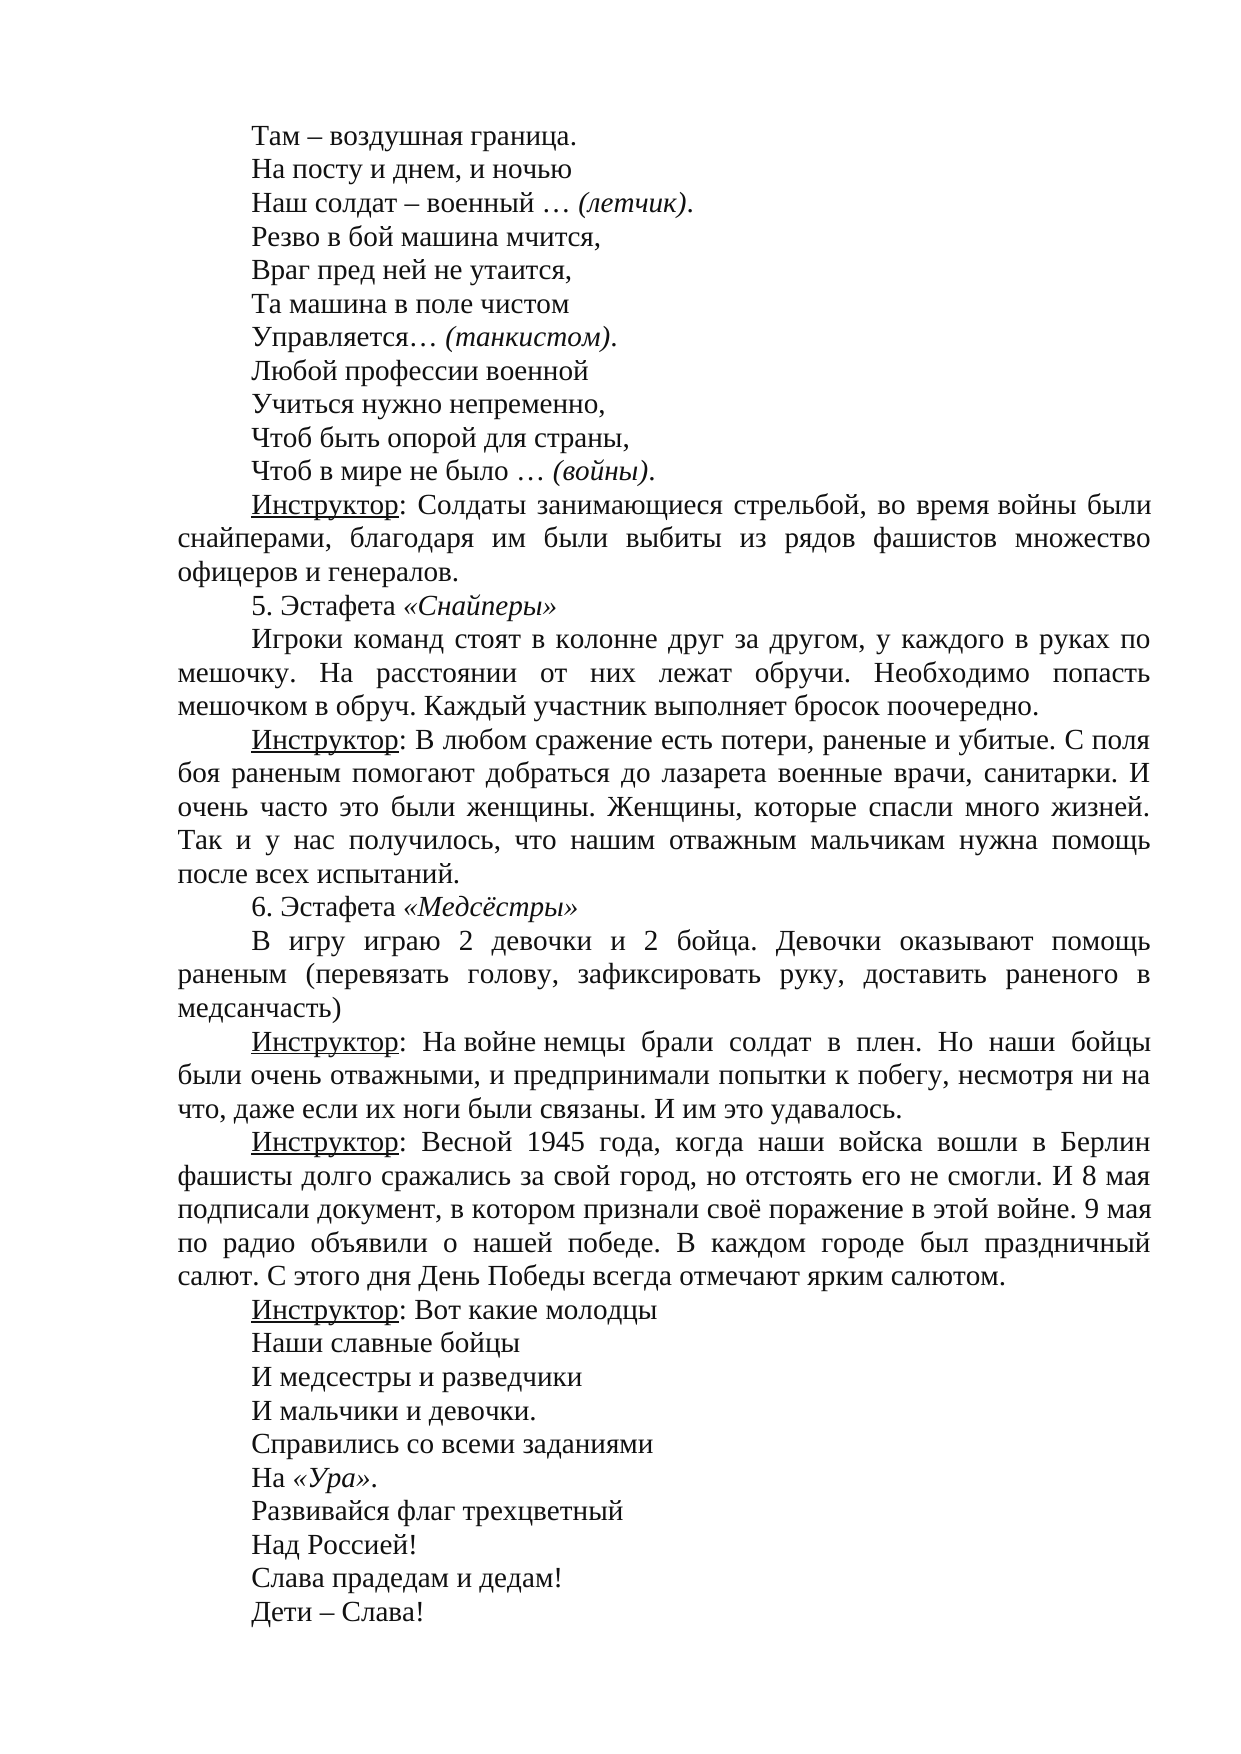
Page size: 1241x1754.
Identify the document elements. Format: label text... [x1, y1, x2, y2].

text На посту и днем, и ночью [177, 152, 1152, 185]
text Инструктор: Весной 1945 года, когда наши войска вошли в Берлин фашисты долго сражались за свой город, но отстоять его не смогли. И 8 мая подписали документ, в котором признали своё поражение в этой войне. 9 мая по радио объявили о нашей победе. В каждом городе был праздничный салют. С этого дня День Победы всегда отмечают ярким салютом. [177, 1124, 1152, 1292]
text 5. Эстафета «Снайперы» [177, 588, 1152, 621]
text Игроки команд стоят в колонне друг за другом, у каждого в руках по мешочку. На расстоянии от них лежат обручи. Необходимо попасть мешочком в обруч. Каждый участник выполняет бросок поочередно. [177, 621, 1152, 722]
text Там – воздушная граница. [177, 118, 1152, 152]
text Враг пред ней не утаится, [177, 252, 1152, 286]
text Чтоб быть опорой для страны, [177, 420, 1152, 453]
text Инструктор: Вот какие молодцы [177, 1292, 1152, 1326]
text Та машина в поле чистом [177, 286, 1152, 319]
text Наши славные бойцы [177, 1326, 1152, 1359]
text На «Ура». [177, 1460, 1152, 1493]
text Справились со всеми заданиями [177, 1426, 1152, 1460]
text Развивайся флаг трехцветный [177, 1493, 1152, 1527]
text Учиться нужно непременно, [177, 386, 1152, 420]
text Над Россией! [177, 1527, 1152, 1560]
text Инструктор: В любом сражение есть потери, раненые и убитые. С поля боя раненым помогают добраться до лазарета военные врачи, санитарки. И очень часто это были женщины. Женщины, которые спасли много жизней. Так и у нас получилось, что нашим отважным мальчикам нужна помощь после всех испытаний. [177, 722, 1152, 889]
text Слава прадедам и дедам! [177, 1560, 1152, 1594]
text И мальчики и девочки. [177, 1393, 1152, 1426]
text В игру играю 2 девочки и 2 бойца. Девочки оказывают помощь раненым (перевязать голову, зафиксировать руку, доставить раненого в медсанчасть) [177, 923, 1152, 1024]
text 6. Эстафета «Медсёстры» [177, 889, 1152, 923]
text Резво в бой машина мчится, [177, 219, 1152, 252]
text Инструктор: Солдаты занимающиеся стрельбой, во время войны были снайперами, благодаря им были выбиты из рядов фашистов множество офицеров и генералов. [177, 487, 1152, 588]
text И медсестры и разведчики [177, 1359, 1152, 1393]
text Управляется… (танкистом). [177, 319, 1152, 353]
text Чтоб в мире не было … (войны). [177, 453, 1152, 487]
text Любой профессии военной [177, 353, 1152, 386]
text Наш солдат – военный … (летчик). [177, 185, 1152, 219]
text Дети – Слава! [177, 1594, 1152, 1627]
text Инструктор: На войне немцы брали солдат в плен. Но наши бойцы были очень отважными, и предпринимали попытки к побегу, несмотря ни на что, даже если их ноги были связаны. И им это удавалось. [177, 1024, 1152, 1124]
